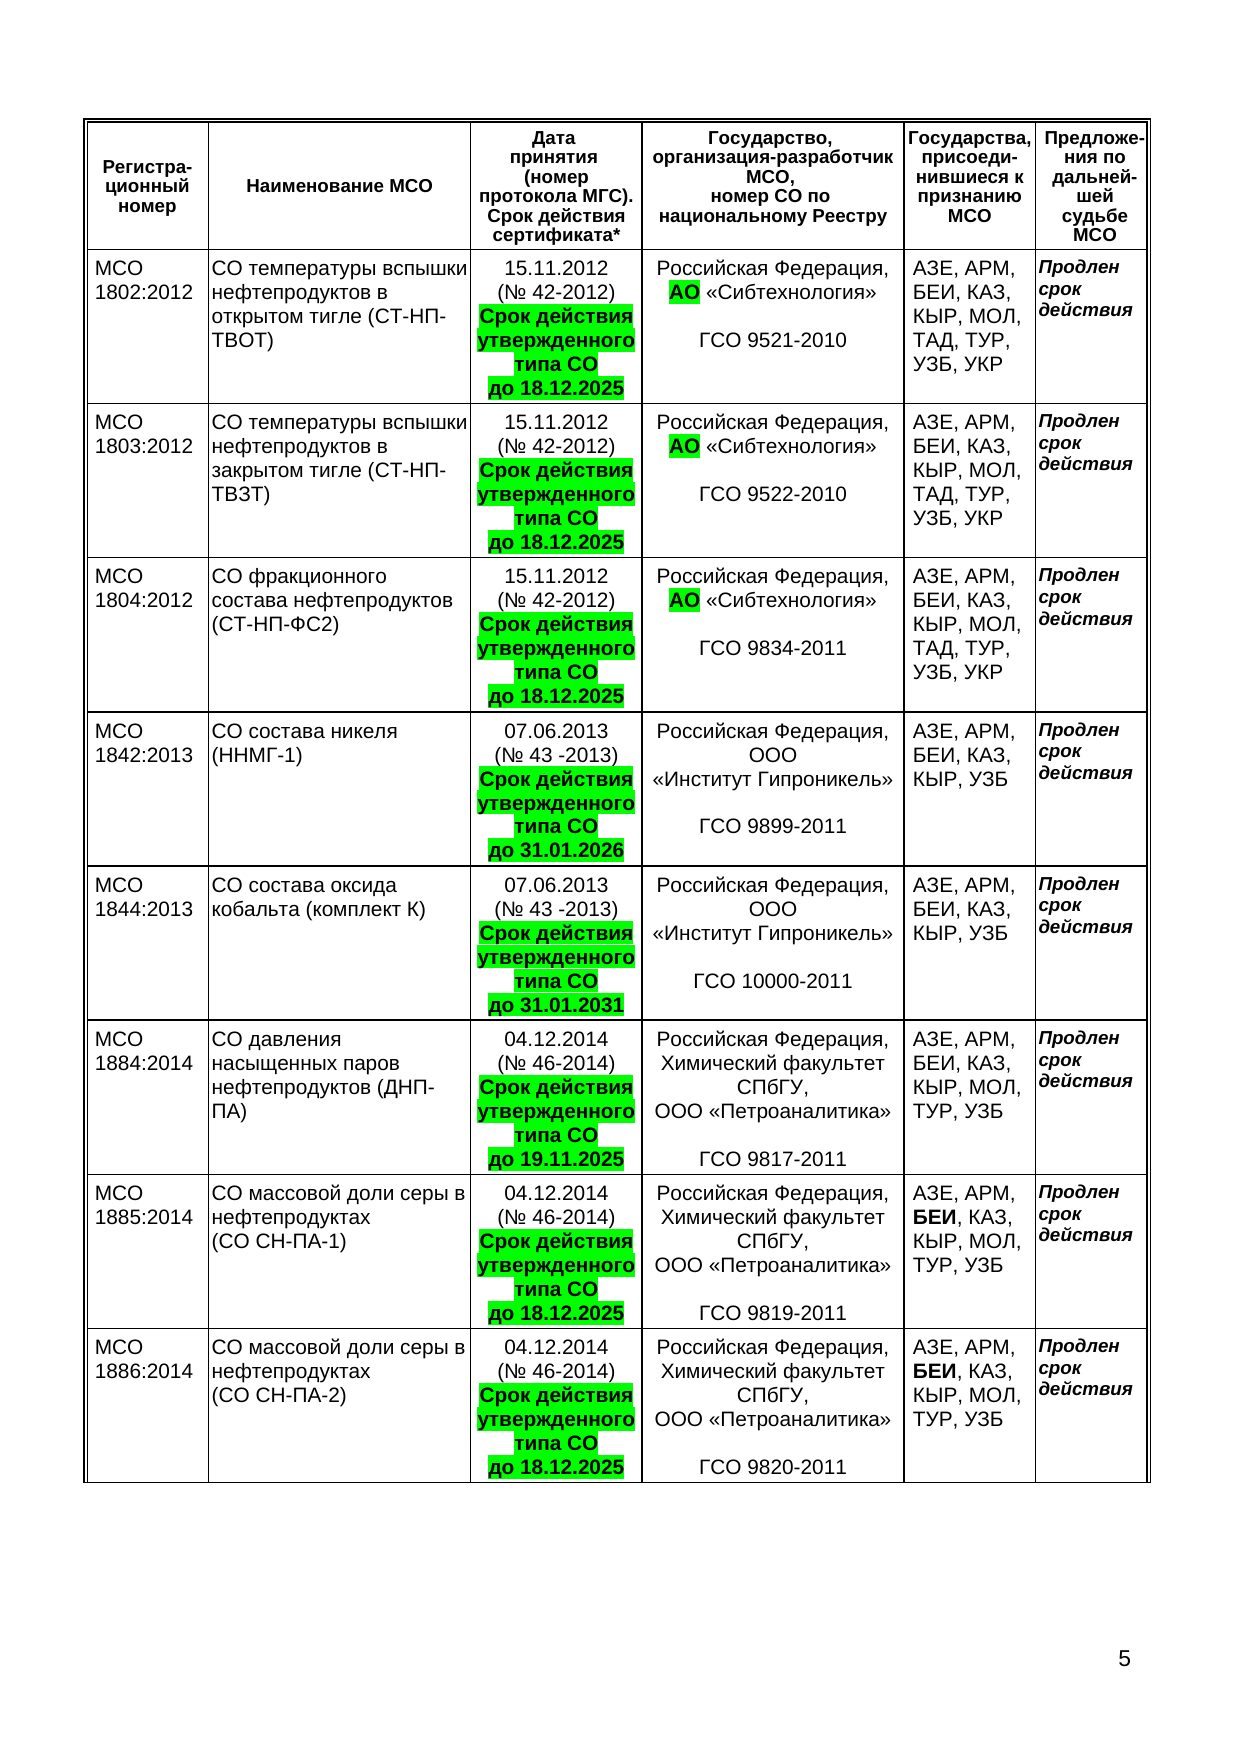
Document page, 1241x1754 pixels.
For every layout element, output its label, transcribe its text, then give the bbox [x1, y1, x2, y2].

table_cell Российская Федерация, ООО «Институт Гипроникель» ГСО 10000-2011 [643, 867, 903, 1019]
table_header Регистра-ционный номер [88, 123, 208, 248]
table_cell СО массовой доли серы в нефтепродуктах (СО СН-ПА-2) [209, 1329, 470, 1482]
table_cell Продлен срок действия [1036, 250, 1146, 403]
table_cell СО давления насыщенных паров нефтепродуктов (ДНП-ПА) [209, 1021, 470, 1173]
table_cell АЗЕ, АРМ, БЕИ, КАЗ, КЫР, МОЛ, ТАД, ТУР, УЗБ, УКР [905, 250, 1035, 403]
table_cell Продлен срок действия [1036, 1175, 1146, 1328]
table_cell Продлен срок действия [1036, 1021, 1146, 1173]
table_cell СО состава оксида кобальта (комплект К) [209, 867, 470, 1019]
table_cell Продлен срок действия [1036, 404, 1146, 557]
table_header Государство, организация-разработчик МСО, номер СО по национальному Реестру [643, 123, 903, 248]
table_cell МСО 1802:2012 [88, 250, 208, 403]
table_cell МСО 1884:2014 [88, 1021, 208, 1173]
table_cell 04.12.2014 (№ 46-2014) Срок действия утвержденного типа СО до 19.11.2025 [471, 1021, 641, 1173]
table_cell 07.06.2013 (№ 43 -2013) Срок действия утвержденного типа СО до 31.01.2026 [471, 713, 641, 865]
table_header Предложе-ния по дальней-шей судьбе МСО [1036, 123, 1146, 248]
table_cell Российская Федерация, АО «Сибтехнология» ГСО 9522-2010 [643, 404, 903, 557]
table_cell Российская Федерация, АО «Сибтехнология» ГСО 9521-2010 [643, 250, 903, 403]
table_cell МСО 1886:2014 [88, 1329, 208, 1482]
table_cell CО состава никеля (ННМГ-1) [209, 713, 470, 865]
table_header Дата принятия (номер протокола МГС). Срок действия сертификата* [471, 123, 641, 248]
table_cell Российская Федерация, ООО «Институт Гипроникель» ГСО 9899-2011 [643, 713, 903, 865]
table_header Государства, присоеди-нившиеся к признанию МСО [905, 123, 1035, 248]
table_cell Продлен срок действия [1036, 713, 1146, 865]
table_cell АЗЕ, АРМ, БЕИ, КАЗ, КЫР, МОЛ, ТУР, УЗБ [905, 1175, 1035, 1328]
table_cell СО массовой доли серы в нефтепродуктах (СО СН-ПА-1) [209, 1175, 470, 1328]
table_header Наименование МСО [209, 123, 470, 248]
table_cell АЗЕ, АРМ, БЕИ, КАЗ, КЫР, МОЛ, ТАД, ТУР, УЗБ, УКР [905, 558, 1035, 711]
table_cell МСО 1804:2012 [88, 558, 208, 711]
table_cell Российская Федерация, АО «Сибтехнология» ГСО 9834-2011 [643, 558, 903, 711]
table_cell АЗЕ, АРМ, БЕИ, КАЗ, КЫР, МОЛ, ТАД, ТУР, УЗБ, УКР [905, 404, 1035, 557]
table_cell 15.11.2012 (№ 42-2012) Срок действия утвержденного типа СО до 18.12.2025 [471, 250, 641, 403]
table_cell АЗЕ, АРМ, БЕИ, КАЗ, КЫР, МОЛ, ТУР, УЗБ [905, 1329, 1035, 1482]
table_cell 04.12.2014 (№ 46-2014) Срок действия утвержденного типа СО до 18.12.2025 [471, 1329, 641, 1482]
table_cell СО фракционного состава нефтепродуктов (СТ-НП-ФС2) [209, 558, 470, 711]
table_cell Российская Федерация, Химический факультет СПбГУ, ООО «Петроаналитика» ГСО 9819-2011 [643, 1175, 903, 1328]
table_cell Российская Федерация, Химический факультет СПбГУ, ООО «Петроаналитика» ГСО 9817-2011 [643, 1021, 903, 1173]
table_cell АЗЕ, АРМ, БЕИ, КАЗ, КЫР, УЗБ [905, 713, 1035, 865]
table_cell 15.11.2012 (№ 42-2012) Срок действия утвержденного типа СО до 18.12.2025 [471, 404, 641, 557]
table_cell 15.11.2012 (№ 42-2012) Срок действия утвержденного типа СО до 18.12.2025 [471, 558, 641, 711]
table_cell МСО 1803:2012 [88, 404, 208, 557]
table_cell АЗЕ, АРМ, БЕИ, КАЗ, КЫР, УЗБ [905, 867, 1035, 1019]
table_cell МСО 1844:2013 [88, 867, 208, 1019]
table_cell Продлен срок действия [1036, 558, 1146, 711]
table_cell Российская Федерация, Химический факультет СПбГУ, ООО «Петроаналитика» ГСО 9820-2011 [643, 1329, 903, 1482]
table_cell МСО 1885:2014 [88, 1175, 208, 1328]
table_cell 04.12.2014 (№ 46-2014) Срок действия утвержденного типа СО до 18.12.2025 [471, 1175, 641, 1328]
table_cell МСО 1842:2013 [88, 713, 208, 865]
table_cell СО температуры вспышки нефтепродуктов в закрытом тигле (СТ-НП-ТВЗТ) [209, 404, 470, 557]
table_cell СО температуры вспышки нефтепродуктов в открытом тигле (СТ-НП-ТВОТ) [209, 250, 470, 403]
table_cell 07.06.2013 (№ 43 -2013) Срок действия утвержденного типа СО до 31.01.2031 [471, 867, 641, 1019]
table_cell Продлен срок действия [1036, 1329, 1146, 1482]
table_cell АЗЕ, АРМ, БЕИ, КАЗ, КЫР, МОЛ, ТУР, УЗБ [905, 1021, 1035, 1173]
table_cell Продлен срок действия [1036, 867, 1146, 1019]
